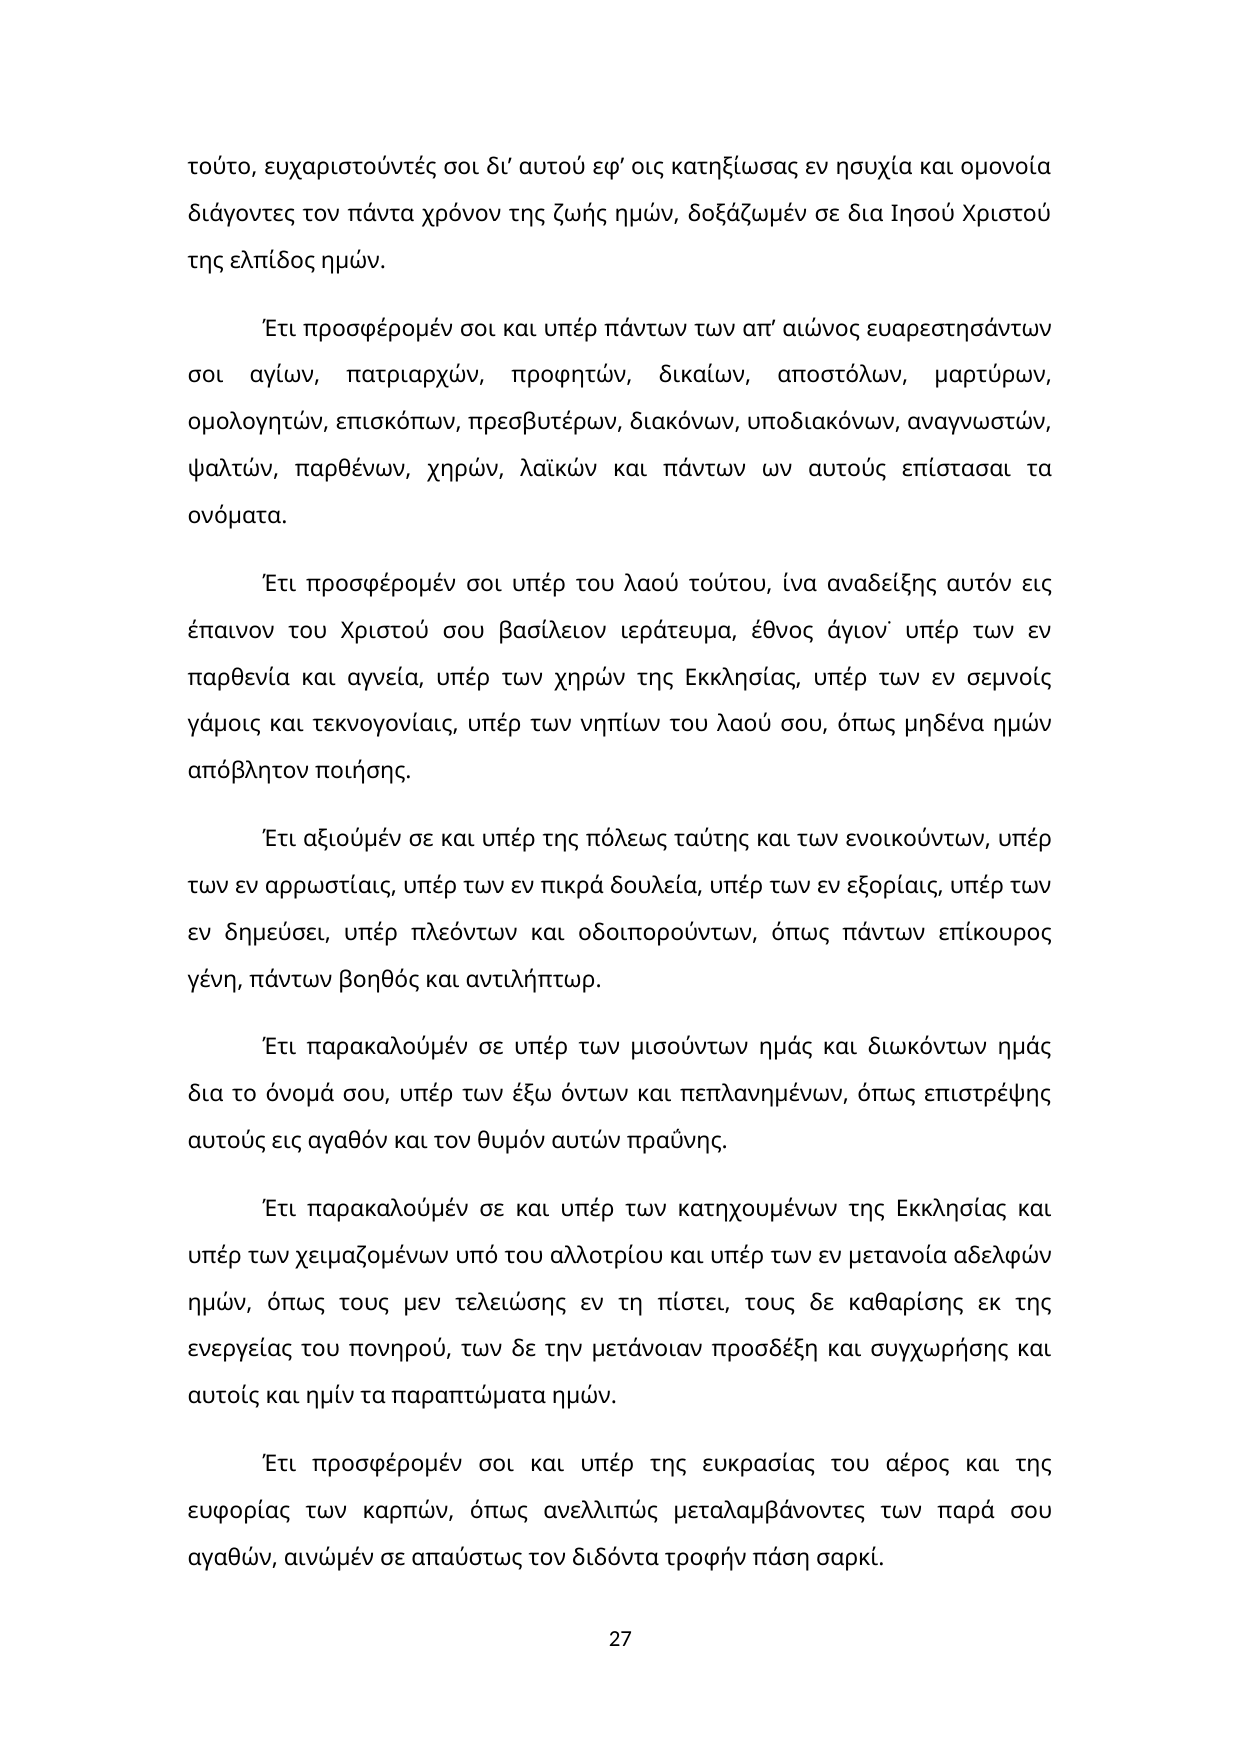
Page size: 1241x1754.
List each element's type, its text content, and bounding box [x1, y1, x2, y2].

text Έτι προσφέρομέν σοι υπέρ του λαού τούτου, ίνα αναδείξης αυτόν εις έπαινον του Χριστού σου βασίλειον ιεράτευμα, έθνος άγιον˙ υπέρ των εν παρθενία και αγνεία, υπέρ των χηρών της Εκκλησίας, υπέρ των εν σεμνοίς γάμοις και τεκνογονίαις, υπέρ των νηπίων του λαού σου, όπως μηδένα ημών απόβλητον ποιήσης. [187, 567, 1053, 785]
text Έτι προσφέρομέν σοι και υπέρ της ευκρασίας του αέρος και της ευφορίας των καρπών, όπως ανελλιπώς μεταλαμβάνοντες των παρά σου αγαθών, αινώμέν σε απαύστως τον διδόντα τροφήν πάση σαρκί. [187, 1447, 1053, 1572]
text Έτι προσφέρομέν σοι και υπέρ πάντων των απ’ αιώνος ευαρεστησάντων σοι αγίων, πατριαρχών, προφητών, δικαίων, αποστόλων, μαρτύρων, ομολογητών, επισκόπων, πρεσβυτέρων, διακόνων, υποδιακόνων, αναγνωστών, ψαλτών, παρθένων, χηρών, λαϊκών και πάντων ων αυτούς επίστασαι τα ονόματα. [187, 311, 1053, 530]
text Έτι παρακαλούμέν σε και υπέρ των κατηχουμένων της Εκκλησίας και υπέρ των χειμαζομένων υπό του αλλοτρίου και υπέρ των εν μετανοία αδελφών ημών, όπως τους μεν τελειώσης εν τη πίστει, τους δε καθαρίσης εκ της ενεργείας του πονηρού, των δε την μετάνοιαν προσδέξη και συγχωρήσης και αυτοίς και ημίν τα παραπτώματα ημών. [187, 1192, 1053, 1410]
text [187, 150, 1053, 275]
text Έτι παρακαλούμέν σε υπέρ των μισούντων ημάς και διωκόντων ημάς δια το όνομά σου, υπέρ των έξω όντων και πεπλανημένων, όπως επιστρέψης αυτούς εις αγαθόν και τον θυμόν αυτών πραΰνης. [187, 1030, 1053, 1155]
text Έτι αξιούμέν σε και υπέρ της πόλεως ταύτης και των ενοικούντων, υπέρ των εν αρρωστίαις, υπέρ των εν πικρά δουλεία, υπέρ των εν εξορίαις, υπέρ των εν δημεύσει, υπέρ πλεόντων και οδοιπορούντων, όπως πάντων επίκουρος γένη, πάντων βοηθός και αντιλήπτωρ. [187, 822, 1053, 994]
